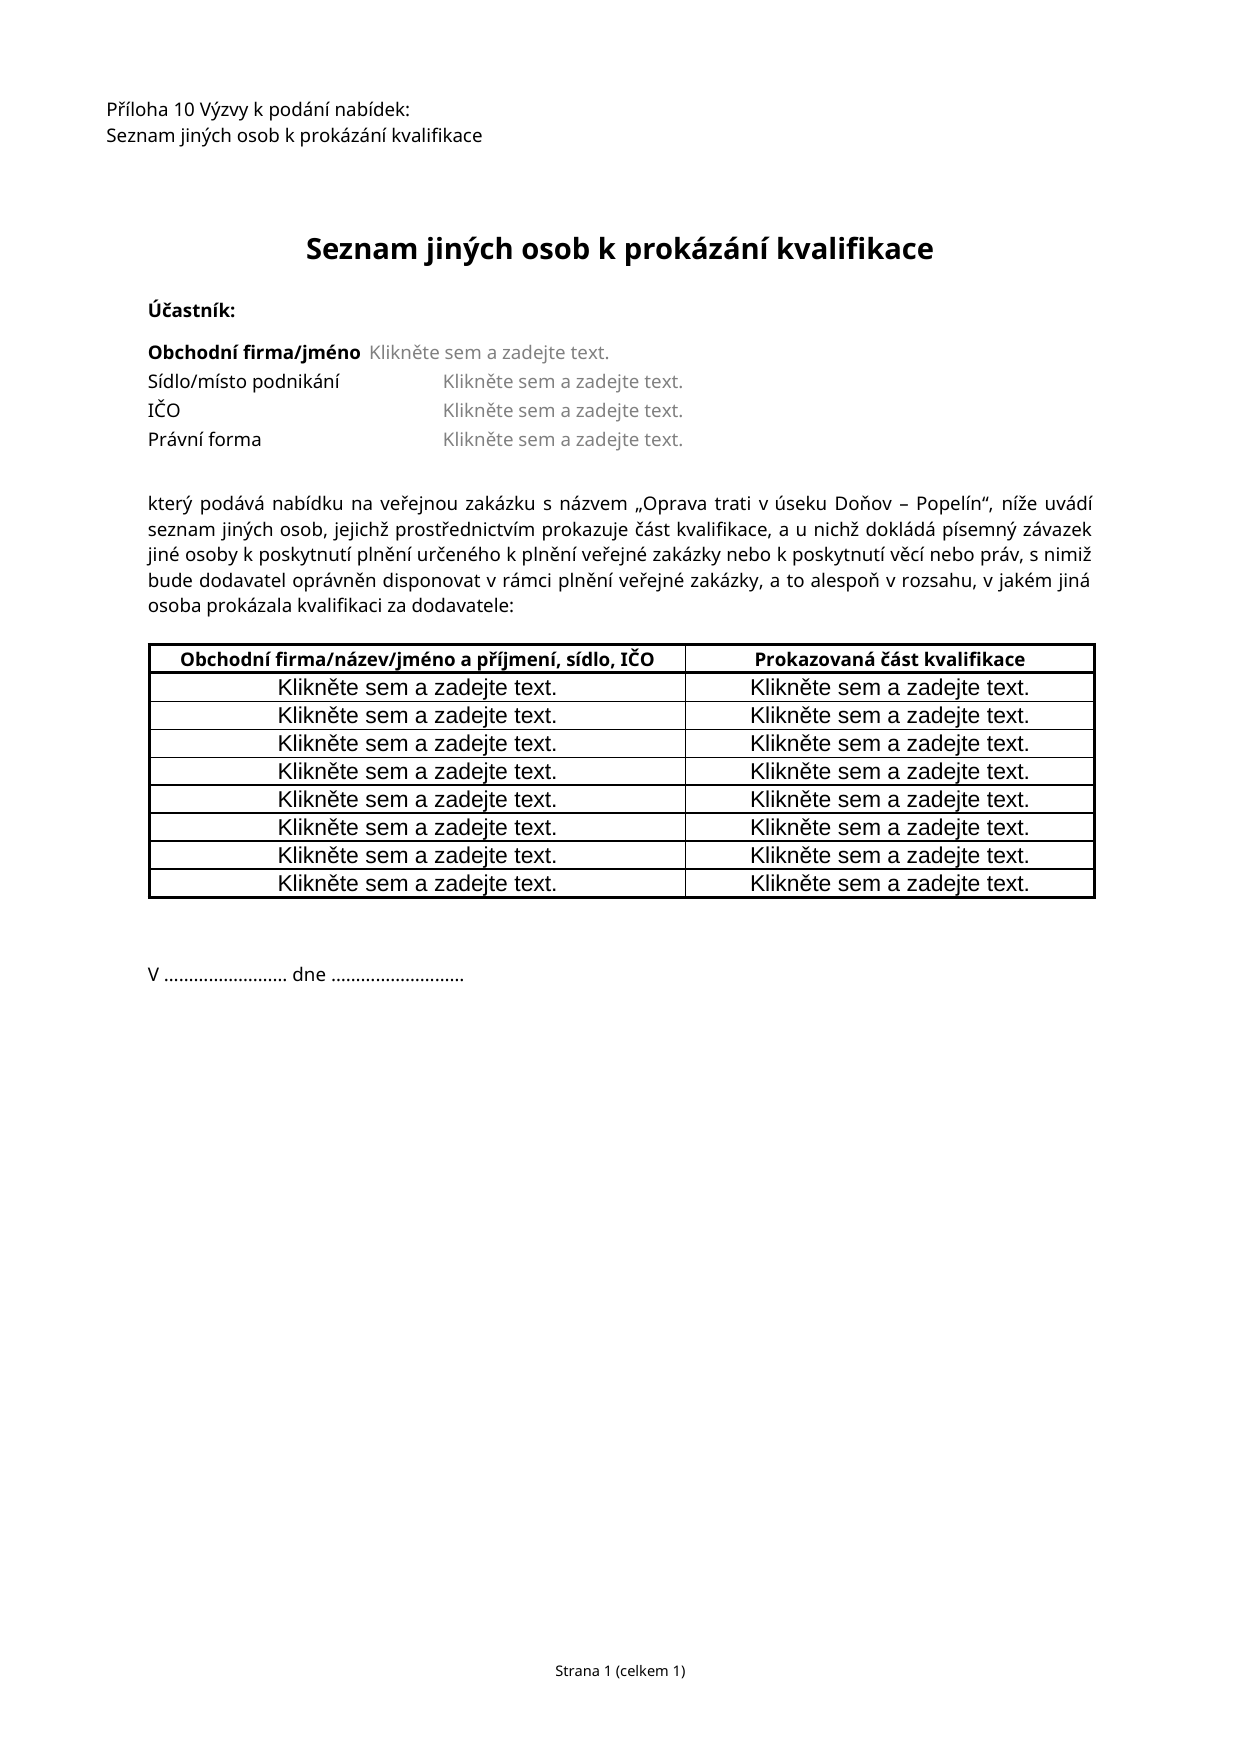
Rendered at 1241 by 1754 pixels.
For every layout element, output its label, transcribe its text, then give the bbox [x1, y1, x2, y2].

text Právní forma [148, 423, 1093, 452]
text Sídlo/místo podnikání [148, 365, 1093, 394]
table_header Prokazovaná část kvalifikace [686, 646, 1093, 671]
text IČO [148, 394, 1093, 423]
text V ………………….… dne ……………………… [148, 957, 1092, 987]
text Obchodní firma/jméno [148, 336, 1093, 365]
table_header Obchodní firma/název/jméno a příjmení, sídlo, IČO [151, 646, 685, 671]
text Účastník: [148, 293, 1093, 324]
text který podává nabídku na veřejnou zakázku s názvem „Oprava trati v úseku Doňov – Popelín“, níže uvádí seznam jiných osob, jejichž prostřednictvím prokazuje část kvalifikace, a u nichž dokládá písemný závazek jiné osoby k poskytnutí plnění určeného k plnění veřejné zakázky nebo k poskytnutí věcí nebo práv, s nimiž bude dodavatel oprávněn disponovat v rámci plnění veřejné zakázky, a to alespoň v rozsahu, v jakém jiná osoba prokázala kvalifikaci za dodavatele: [148, 490, 1093, 618]
title Seznam jiných osob k prokázání kvalifikace [148, 228, 1093, 268]
